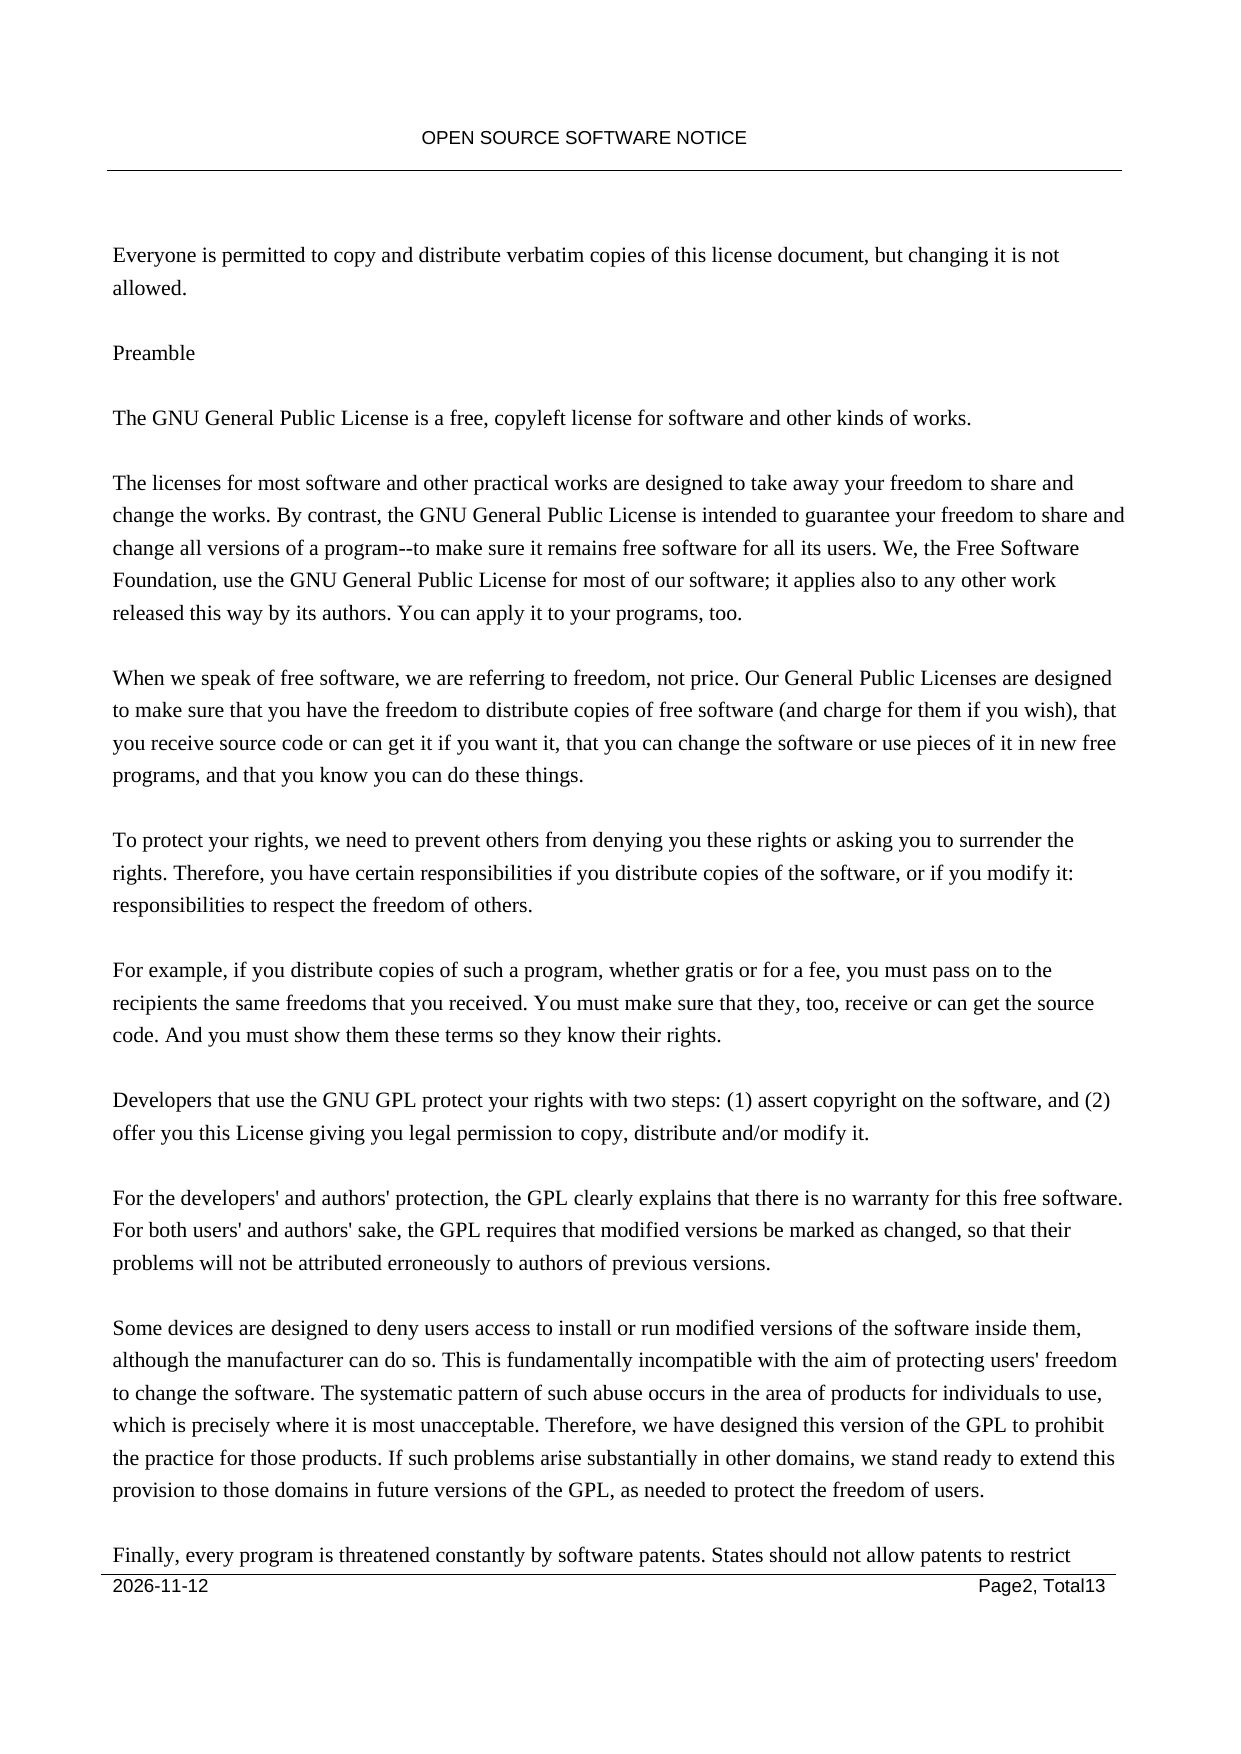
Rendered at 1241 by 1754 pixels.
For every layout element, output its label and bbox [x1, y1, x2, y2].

text [112, 206, 1128, 1571]
